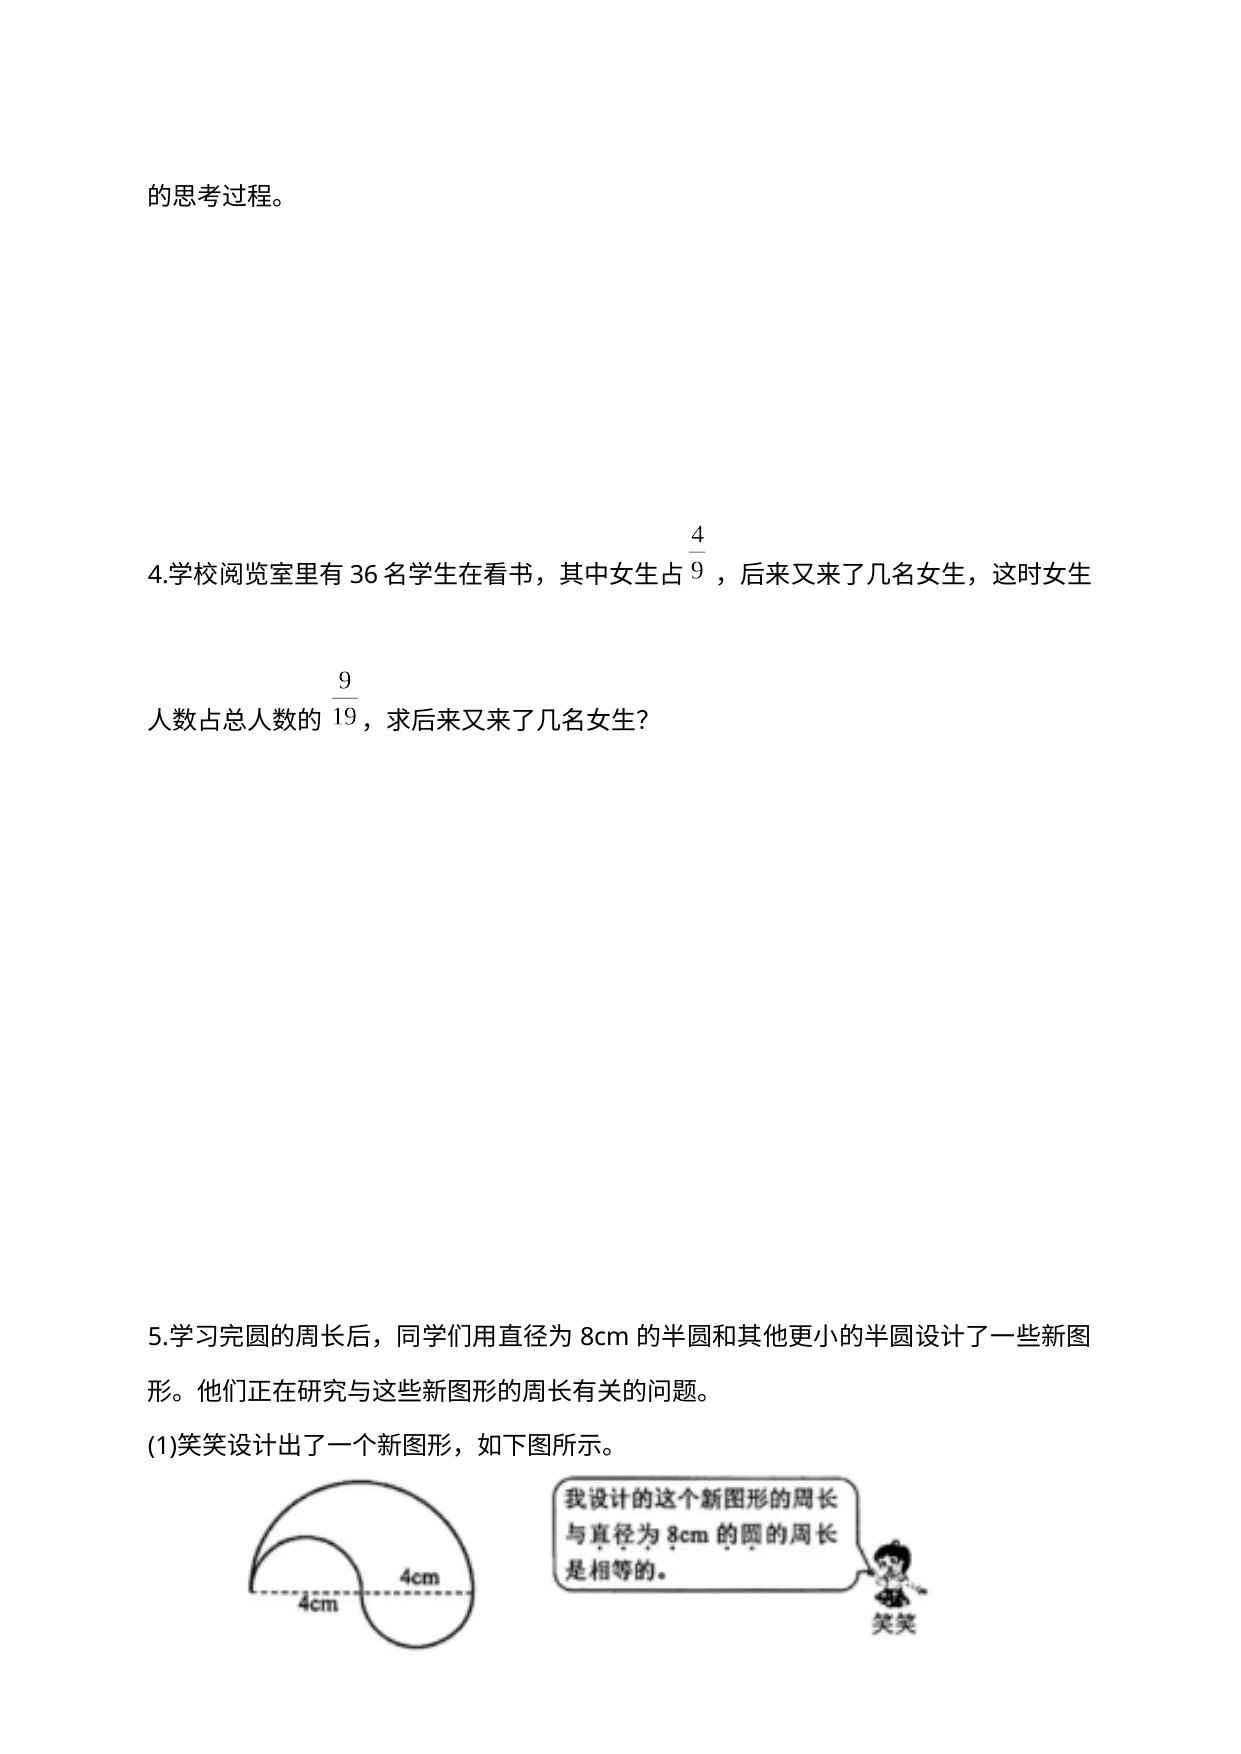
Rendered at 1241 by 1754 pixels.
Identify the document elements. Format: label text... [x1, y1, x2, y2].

text 4.学校阅览室里有36名学生在看书，其中女生占 ，后来又来了几名女生，这时女生人数占总人数的 ，求后来又来了几名女生？ [148, 519, 1093, 762]
list 5.学习完圆的周长后，同学们用直径为8cm 的半圆和其他更小的半圆设计了一些新图形。他们正在研究与这些新图形的周长有关的问题。 [148, 1317, 1093, 1407]
picture [240, 1474, 935, 1656]
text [148, 162, 1093, 227]
list (1)笑笑设计出了一个新图形，如下图所示。 [148, 1426, 1093, 1462]
